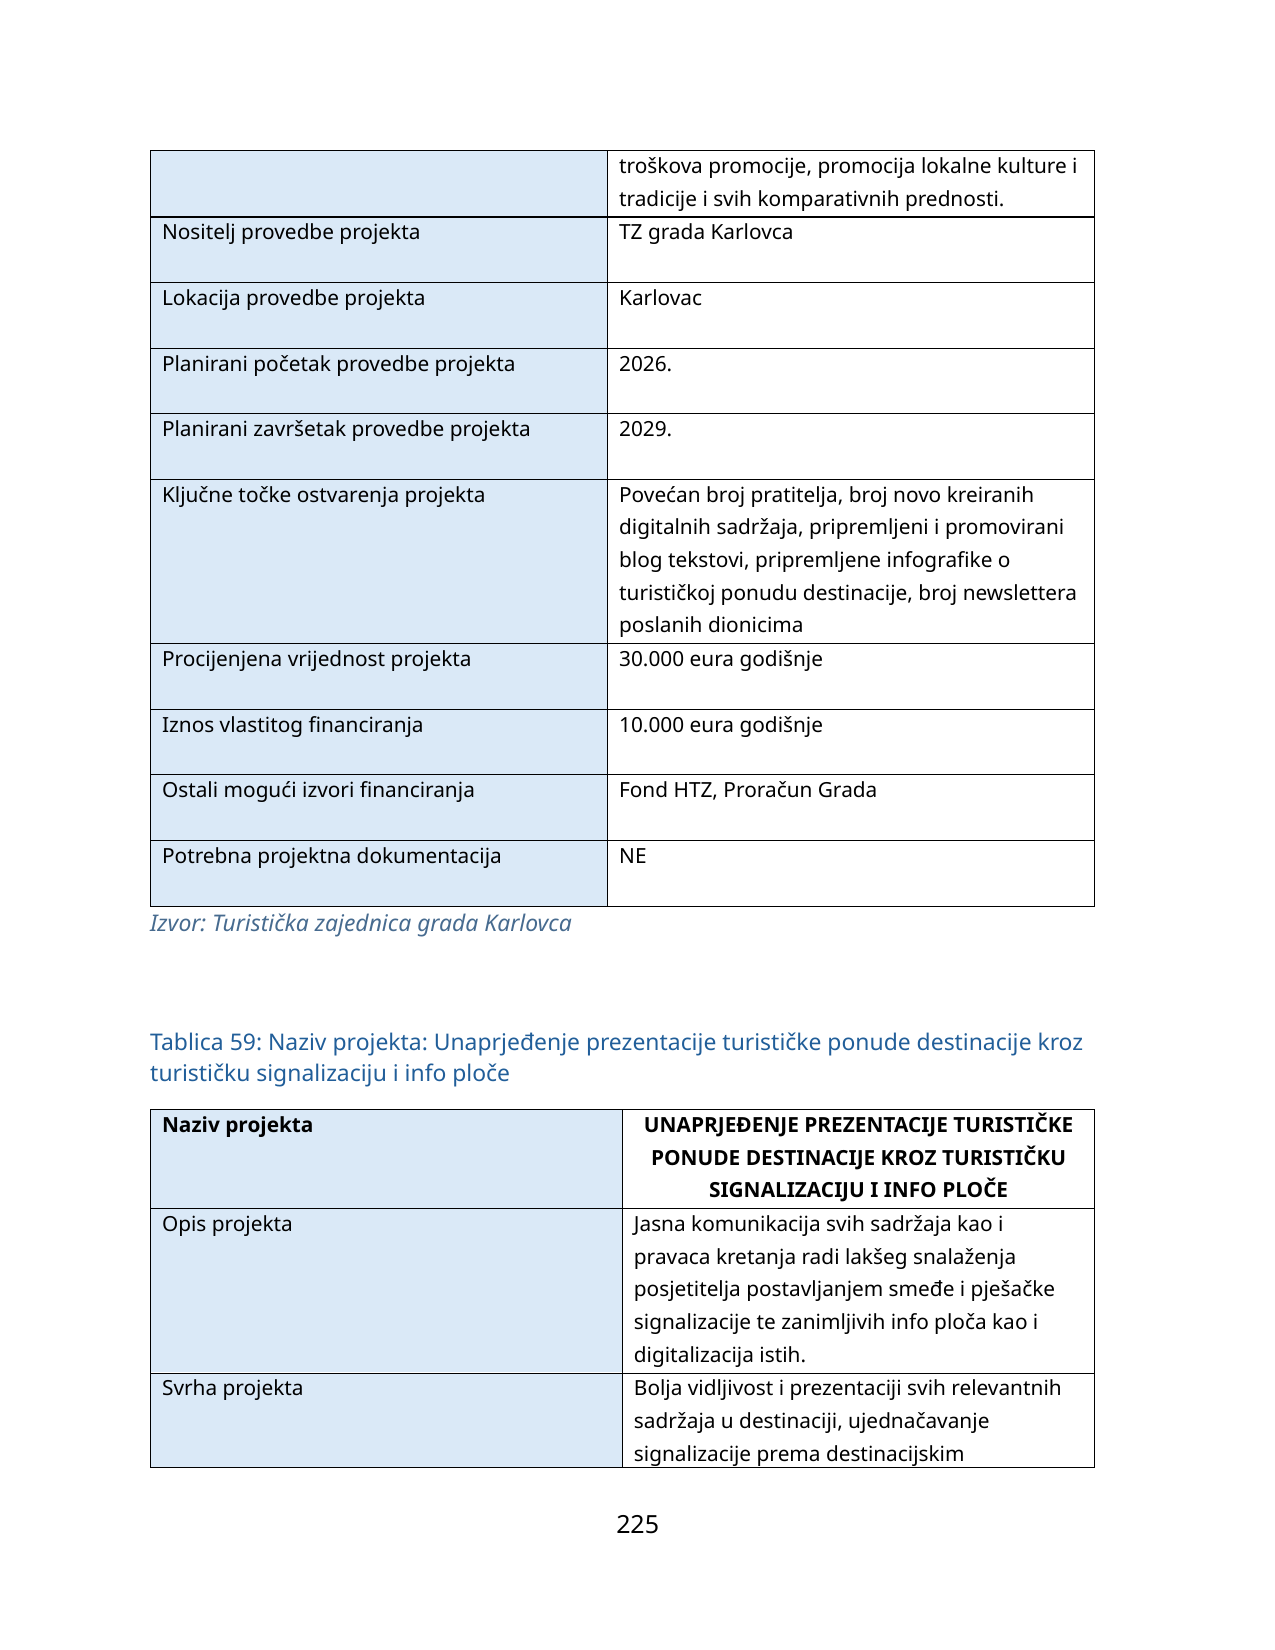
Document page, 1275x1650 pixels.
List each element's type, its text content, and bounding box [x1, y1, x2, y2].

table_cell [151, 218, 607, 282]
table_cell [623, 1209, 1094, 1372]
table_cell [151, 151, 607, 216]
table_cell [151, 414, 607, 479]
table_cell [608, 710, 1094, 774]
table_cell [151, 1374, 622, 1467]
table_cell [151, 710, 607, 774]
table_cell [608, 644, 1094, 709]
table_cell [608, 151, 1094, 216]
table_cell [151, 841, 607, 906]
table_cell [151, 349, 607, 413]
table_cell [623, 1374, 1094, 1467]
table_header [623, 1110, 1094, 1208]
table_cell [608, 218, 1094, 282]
text Tablica 59: Naziv projekta: Unaprjeđenje prezentacije turističke ponude destinacije kroz turističku signalizaciju i info ploče [150, 1026, 1125, 1088]
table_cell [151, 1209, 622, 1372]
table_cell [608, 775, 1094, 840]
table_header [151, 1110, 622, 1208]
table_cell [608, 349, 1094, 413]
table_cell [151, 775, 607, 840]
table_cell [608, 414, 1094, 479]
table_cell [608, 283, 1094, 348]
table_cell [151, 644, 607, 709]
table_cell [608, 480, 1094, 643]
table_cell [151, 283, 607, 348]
text Izvor: Turistička zajednica grada Karlovca [150, 907, 1125, 938]
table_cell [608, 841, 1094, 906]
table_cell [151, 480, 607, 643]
